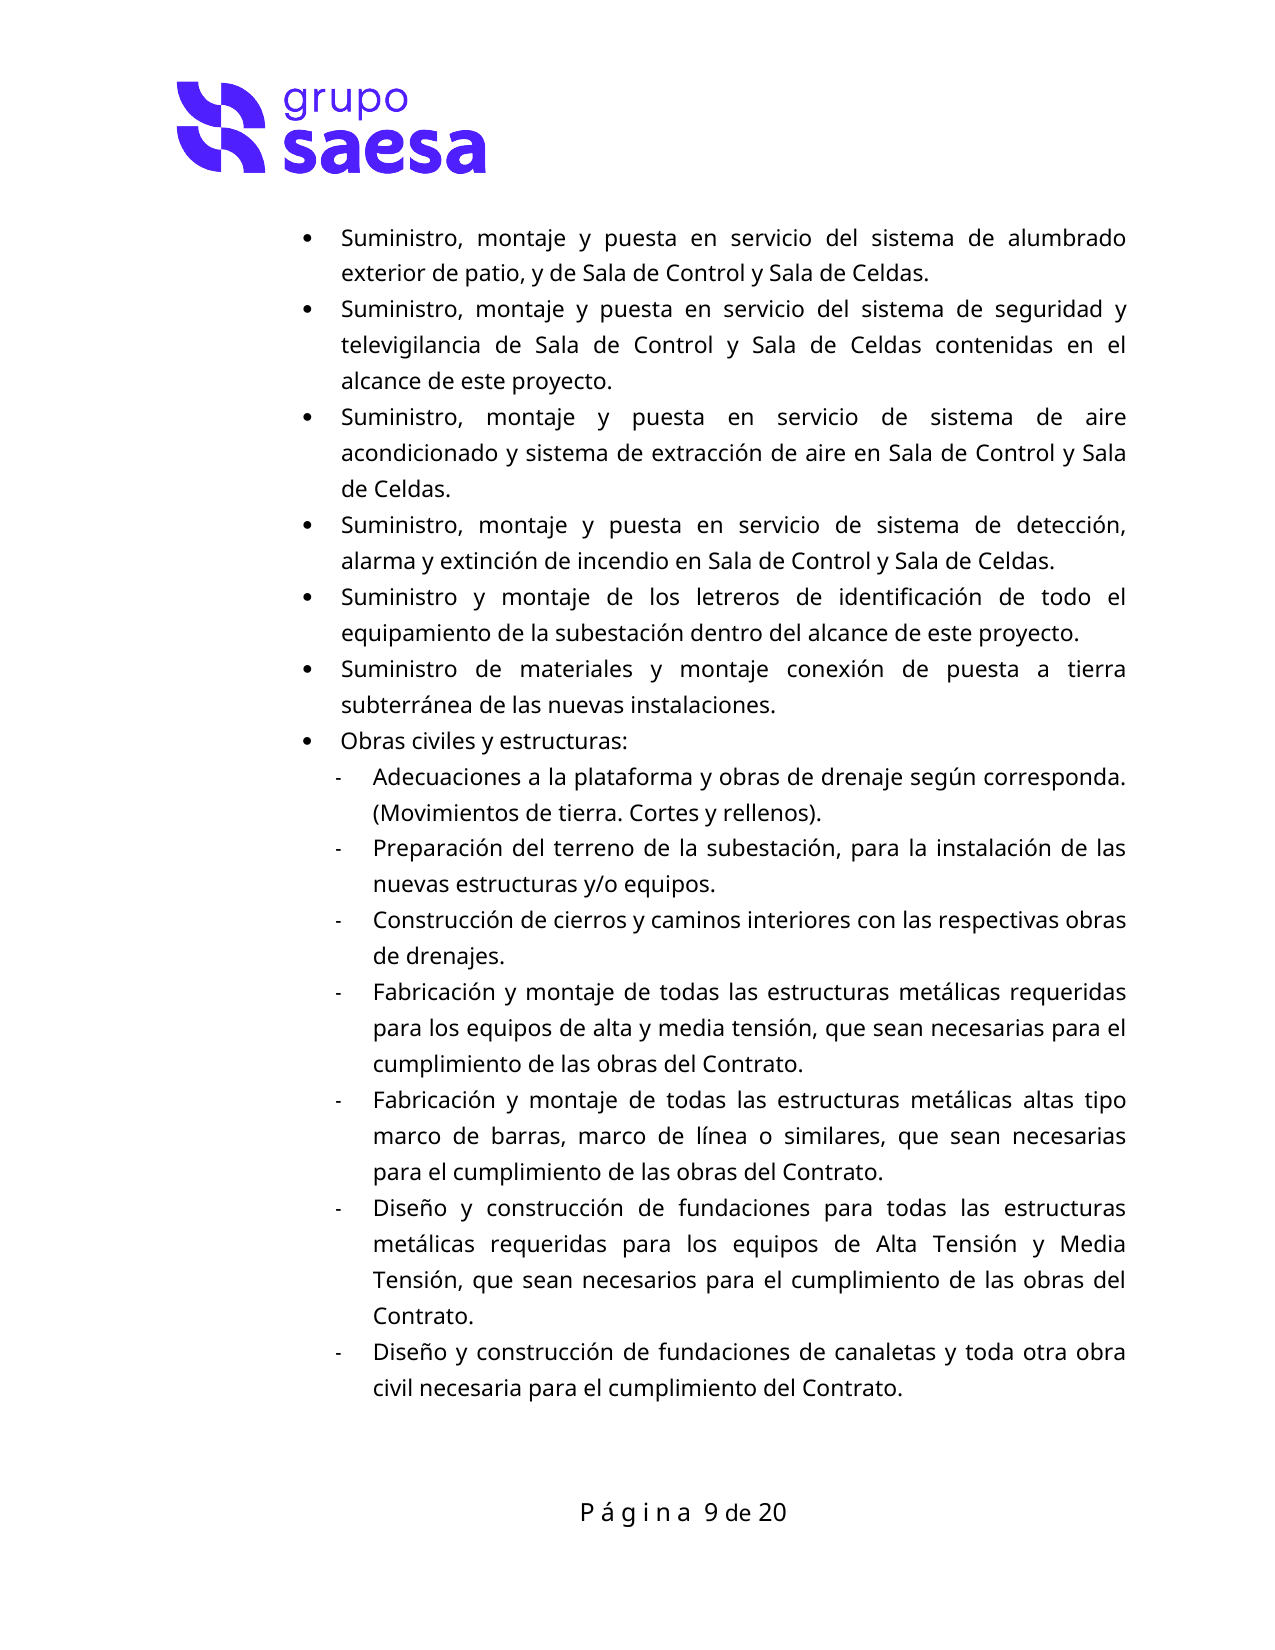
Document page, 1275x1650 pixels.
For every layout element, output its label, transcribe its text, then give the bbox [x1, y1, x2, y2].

list Suministro de materiales y montaje conexión de puesta a tierra subterránea de las nuevas instalaciones. [303, 653, 1127, 720]
list Obras civiles y estructuras: [303, 724, 1127, 756]
list Fabricación y montaje de todas las estructuras metálicas requeridas para los equipos de alta y media tensión, que sean necesarias para el cumplimiento de las obras del Contrato. [335, 976, 1127, 1079]
list Suministro y montaje de los letreros de identificación de todo el equipamiento de la subestación dentro del alcance de este proyecto. [303, 581, 1127, 648]
list Diseño y construcción de fundaciones para todas las estructuras metálicas requeridas para los equipos de Alta Tensión y Media Tensión, que sean necesarios para el cumplimiento de las obras del Contrato. [335, 1192, 1127, 1331]
list Adecuaciones a la plataforma y obras de drenaje según corresponda. (Movimientos de tierra. Cortes y rellenos). [335, 761, 1127, 828]
list Suministro, montaje y puesta en servicio del sistema de seguridad y televigilancia de Sala de Control y Sala de Celdas contenidas en el alcance de este proyecto. [303, 293, 1127, 396]
list Construcción de cierros y caminos interiores con las respectivas obras de drenajes. [335, 904, 1127, 971]
list Suministro, montaje y puesta en servicio del sistema de alumbrado exterior de patio, y de Sala de Control y Sala de Celdas. [303, 221, 1127, 289]
list Suministro, montaje y puesta en servicio de sistema de detección, alarma y extinción de incendio en Sala de Control y Sala de Celdas. [303, 509, 1127, 576]
list Suministro, montaje y puesta en servicio de sistema de aire acondicionado y sistema de extracción de aire en Sala de Control y Sala de Celdas. [303, 401, 1127, 504]
list Preparación del terreno de la subestación, para la instalación de las nuevas estructuras y/o equipos. [335, 832, 1127, 899]
list Diseño y construcción de fundaciones de canaletas y toda otra obra civil necesaria para el cumplimiento del Contrato. [335, 1336, 1127, 1403]
list Fabricación y montaje de todas las estructuras metálicas altas tipo marco de barras, marco de línea o similares, que sean necesarias para el cumplimiento de las obras del Contrato. [335, 1084, 1127, 1187]
